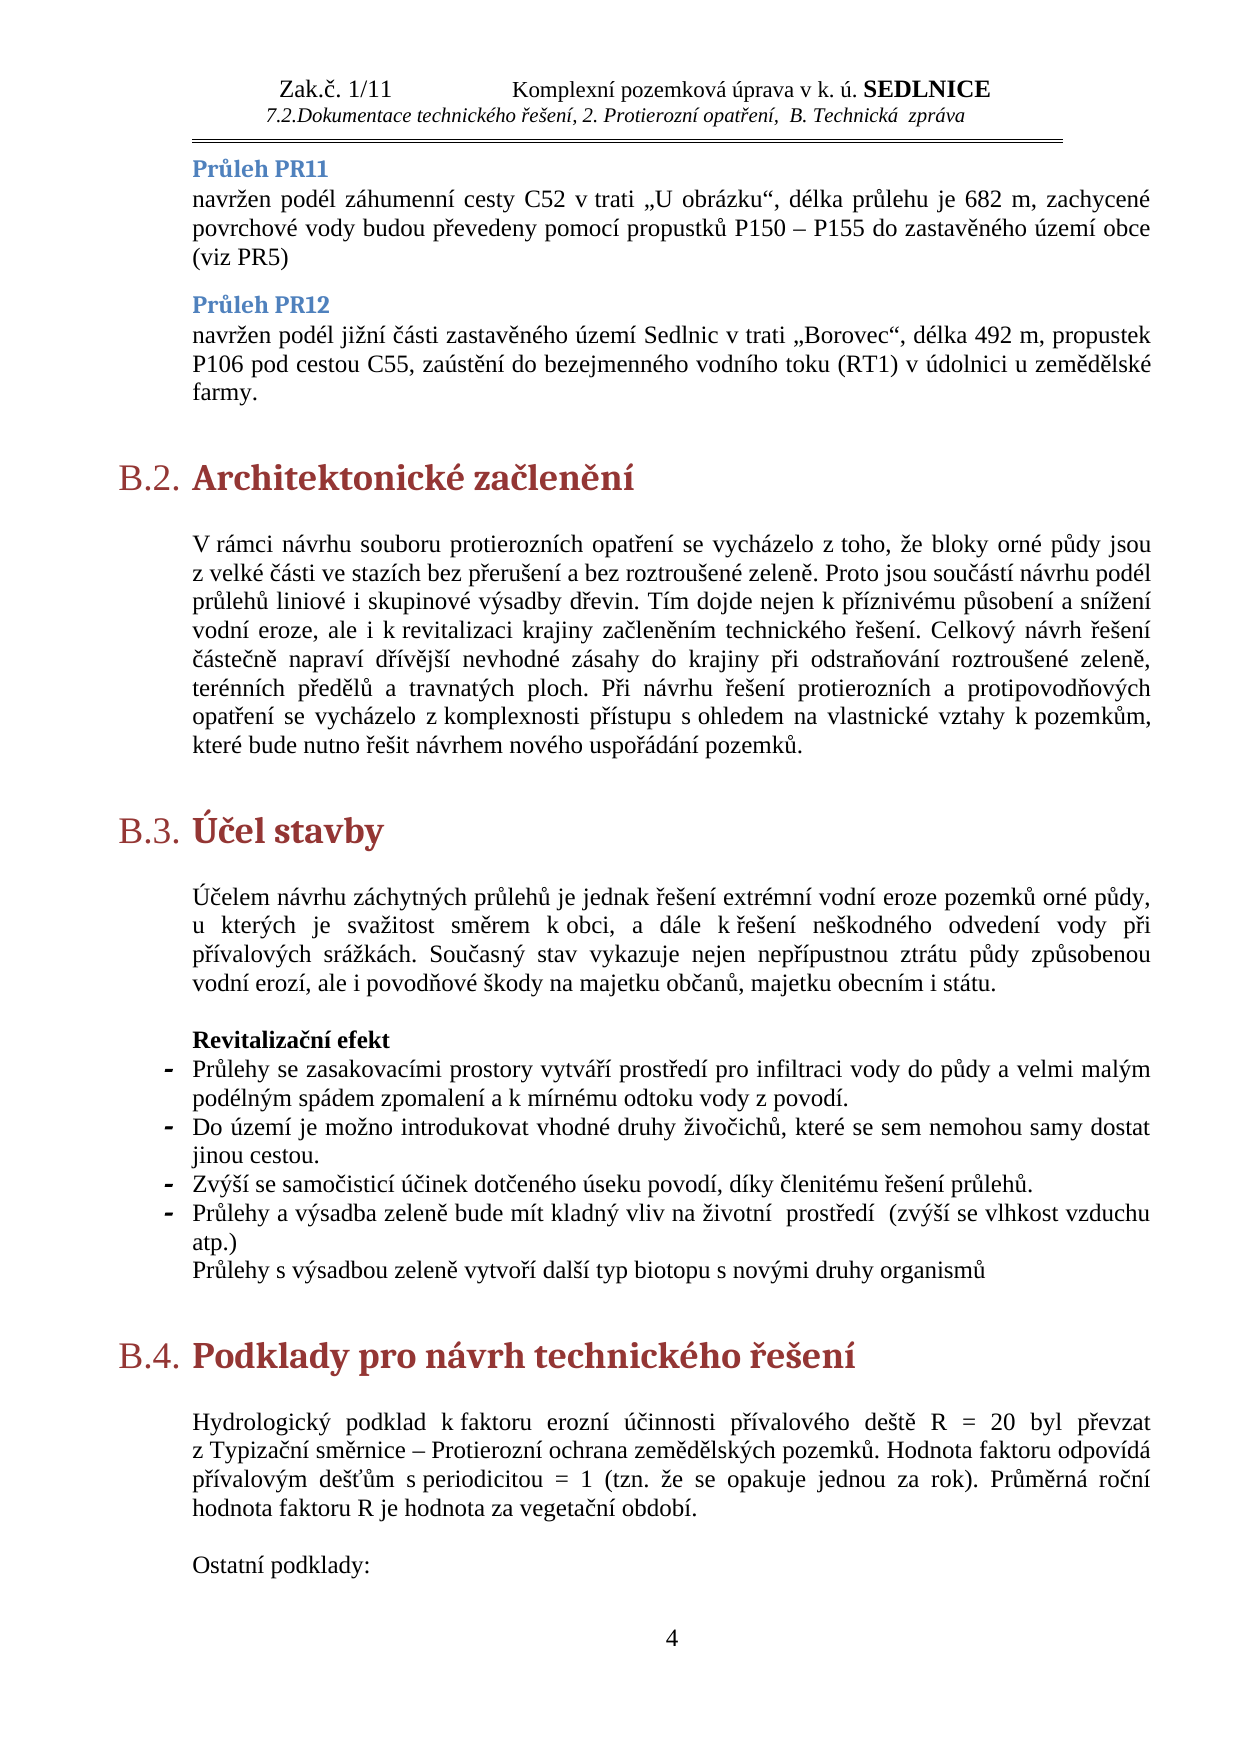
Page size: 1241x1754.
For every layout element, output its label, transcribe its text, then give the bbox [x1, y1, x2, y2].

subtitle Architektonické začlenění [118, 456, 1152, 500]
subtitle Účel stavby [118, 808, 1152, 853]
list Průlehy a výsadba zeleně bude mít kladný vliv na životní prostředí (zvýší se vlhkost vzduchu atp.) [162, 1198, 1152, 1255]
text V rámci návrhu souboru protierozních opatření se vycházelo z toho, že bloky orné půdy jsou z velké části ve stazích bez přerušení a bez roztroušené zeleně. Proto jsou součástí návrhu podél průlehů liniové i skupinové výsadby dřevin. Tím dojde nejen k příznivému působení a snížení vodní eroze, ale i k revitalizaci krajiny začleněním technického řešení. Celkový návrh řešení částečně napraví dřívější nevhodné zásahy do krajiny při odstraňování roztroušené zeleně, terénních předělů a travnatých ploch. Při návrhu řešení protierozních a protipovodňových opatření se vycházelo z komplexnosti přístupu s ohledem na vlastnické vztahy k pozemkům, které bude nutno řešit návrhem nového uspořádání pozemků. [192, 529, 1152, 759]
subtitle Podklady pro návrh technického řešení [118, 1334, 1152, 1378]
text Ostatní podklady: [118, 1551, 1152, 1579]
list Do území je možno introdukovat vhodné druhy živočichů, které se sem nemohou samy dostat jinou cestou. [162, 1112, 1152, 1169]
list Průlehy se zasakovacími prostory vytváří prostředí pro infiltraci vody do půdy a velmi malým podélným spádem zpomalení a k mírnému odtoku vody z povodí. [162, 1054, 1152, 1112]
text Revitalizační efekt [118, 1025, 1152, 1054]
text Účelem návrhu záchytných průlehů je jednak řešení extrémní vodní eroze pozemků orné půdy, u kterých je svažitost směrem k obci, a dále k řešení neškodného odvedení vody při přívalových srážkách. Současný stav vykazuje nejen nepřípustnou ztrátu půdy způsobenou vodní erozí, ale i povodňové škody na majetku občanů, majetku obecním i státu. [192, 882, 1152, 997]
text navržen podél jižní části zastavěného území Sedlnic v trati „Borovec“, délka 492 m, propustek P106 pod cestou C55, zaústění do bezejmenného vodního toku (RT1) v údolnici u zemědělské farmy. [192, 320, 1152, 406]
text Hydrologický podklad k faktoru erozní účinnosti přívalového deště R = 20 byl převzat z Typizační směrnice – Protierozní ochrana zemědělských pozemků. Hodnota faktoru odpovídá přívalovým dešťům s periodicitou = 1 (tzn. že se opakuje jednou za rok). Průměrná roční hodnota faktoru R je hodnota za vegetační období. [192, 1407, 1152, 1522]
subtitle Průleh PR12 [192, 291, 1152, 320]
subtitle Průleh PR11 [192, 155, 1152, 184]
text Průlehy s výsadbou zeleně vytvoří další typ biotopu s novými druhy organismů [118, 1255, 1152, 1284]
list Zvýší se samočisticí účinek dotčeného úseku povodí, díky členitému řešení průlehů. [162, 1169, 1152, 1198]
text navržen podél záhumenní cesty C52 v trati „U obrázku“, délka průlehu je 682 m, zachycené povrchové vody budou převedeny pomocí propustků P150 – P155 do zastavěného území obce (viz PR5) [192, 184, 1152, 270]
